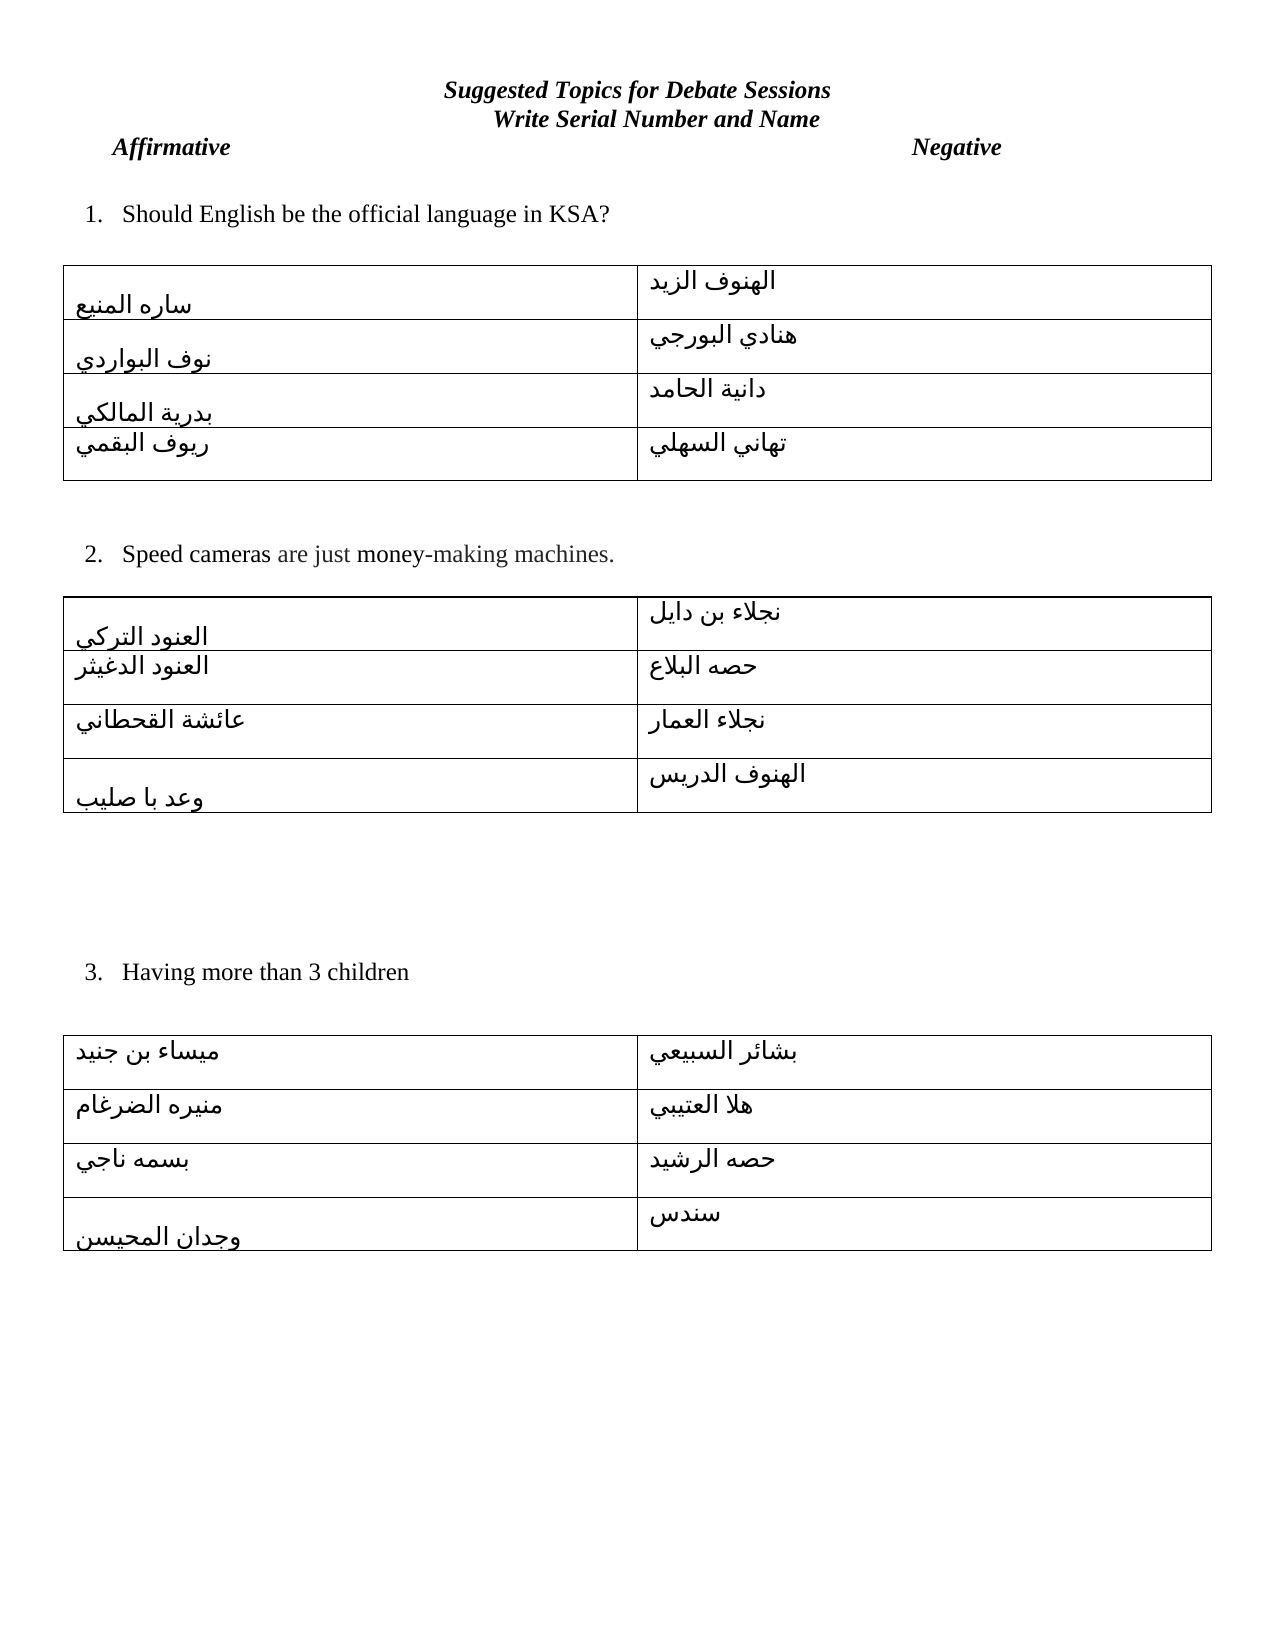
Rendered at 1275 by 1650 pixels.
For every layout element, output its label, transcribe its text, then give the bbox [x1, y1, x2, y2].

table_cell بسمه ناجي [64, 1144, 637, 1197]
text Suggested Topics for Debate Sessions [75, 75, 1200, 104]
table_cell نجلاء العمار [638, 705, 1211, 758]
list Speed cameras are just money-making machines. [84, 539, 1200, 568]
table_header ساره المنيع [64, 266, 637, 319]
table_cell سندس [638, 1198, 1211, 1250]
table_cell وعد با صليب [64, 759, 637, 812]
table_header ميساء بن جنيد [64, 1036, 637, 1089]
table_cell العنود الدغيثر [64, 651, 637, 704]
table_cell الهنوف الدريس [638, 759, 1211, 812]
table_header العنود التركي [64, 598, 637, 650]
table_cell ريوف البقمي [64, 428, 637, 480]
text Affirmative Negative [112, 132, 1200, 161]
table_cell دانية الحامد [638, 374, 1211, 427]
list Having more than 3 children [84, 957, 1200, 985]
table_cell حصه البلاع [638, 651, 1211, 704]
table_cell منيره الضرغام [64, 1090, 637, 1143]
table_cell عائشة القحطاني [64, 705, 637, 758]
table_header الهنوف الزيد [638, 266, 1211, 319]
table_cell تهاني السهلي [638, 428, 1211, 480]
text Write Serial Number and Name [112, 104, 1200, 132]
table_cell هلا العتيبي [638, 1090, 1211, 1143]
table_cell نوف البواردي [64, 320, 637, 373]
table_cell وجدان المحيسن [64, 1198, 637, 1250]
table_header بشائر السبيعي [638, 1036, 1211, 1089]
table_cell بدرية المالكي [64, 374, 637, 427]
list Should English be the official language in KSA? [84, 199, 1200, 227]
table_cell هنادي البورجي [638, 320, 1211, 373]
table_header نجلاء بن دايل [638, 598, 1211, 650]
table_cell حصه الرشيد [638, 1144, 1211, 1197]
